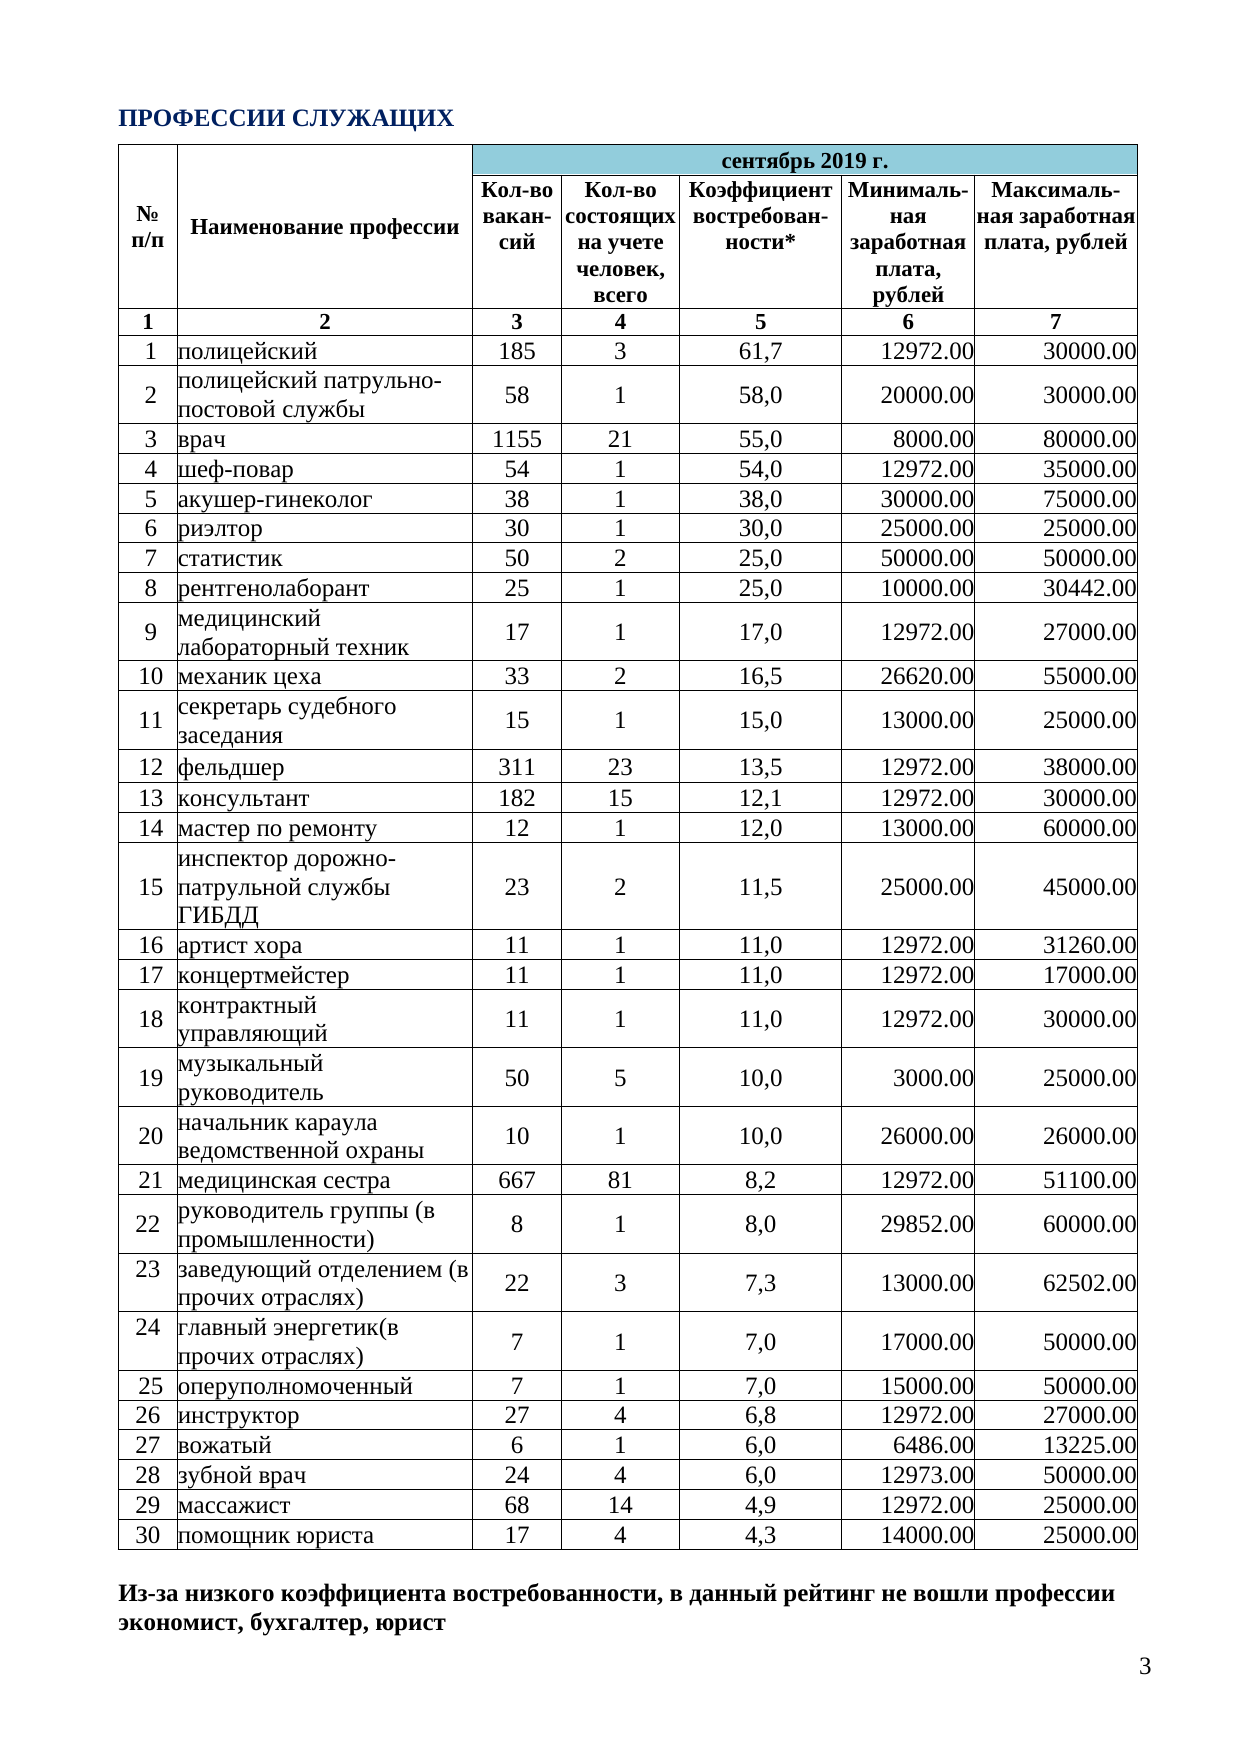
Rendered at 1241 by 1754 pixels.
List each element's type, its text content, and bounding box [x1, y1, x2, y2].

table_cell 23 [562, 750, 679, 782]
table_cell 1 [562, 1195, 679, 1253]
text Из-за низкого коэффициента востребованности, в данный рейтинг не вошли профессии экономист, бухгалтер, юрист [118, 1578, 1152, 1636]
table_cell 33 [473, 661, 561, 690]
table_cell 61,7 [680, 336, 841, 364]
table_cell музыкальный руководитель [178, 1048, 472, 1106]
table_cell 20 [119, 1107, 177, 1164]
table_cell 50000.00 [975, 1371, 1137, 1399]
table_cell 11,0 [680, 930, 841, 959]
table_cell 1 [562, 990, 679, 1047]
table_cell концертмейстер [178, 960, 472, 989]
table_header Наименование профессии [178, 145, 472, 307]
table_cell 81 [562, 1165, 679, 1194]
table_cell 38 [473, 484, 561, 512]
table_cell 12972.00 [842, 1401, 974, 1429]
table_cell 50000.00 [975, 543, 1137, 572]
table_cell 5 [562, 1048, 679, 1106]
table_cell 26000.00 [975, 1107, 1137, 1164]
table_cell руководитель группы (в промышленности) [178, 1195, 472, 1253]
table_cell 1 [562, 514, 679, 542]
table_cell 4 [562, 1460, 679, 1489]
table_cell Кол-во состоящих на учете человек, всего [562, 176, 679, 307]
table_cell 1 [562, 573, 679, 602]
table_cell 27 [473, 1401, 561, 1429]
table_cell 30,0 [680, 514, 841, 542]
table_cell 1155 [473, 424, 561, 453]
table_cell 45000.00 [975, 843, 1137, 929]
table_cell 6,0 [680, 1430, 841, 1459]
table_cell 31260.00 [975, 930, 1137, 959]
table_cell 13 [119, 783, 177, 812]
table_cell 26000.00 [842, 1107, 974, 1164]
table_cell помощник юриста [178, 1520, 472, 1548]
table_cell 7 [473, 1312, 561, 1370]
table_header сентябрь 2019 г. [473, 145, 1137, 174]
table_cell 29 [119, 1490, 177, 1519]
table_cell 19 [119, 1048, 177, 1106]
table_cell 17 [473, 1520, 561, 1548]
table_cell 2 [562, 843, 679, 929]
table_cell 25000.00 [975, 1048, 1137, 1106]
table_cell 17000.00 [975, 960, 1137, 989]
table_cell 17 [119, 960, 177, 989]
table_cell 15 [473, 691, 561, 749]
table_cell 30 [119, 1520, 177, 1548]
table_cell 29852.00 [842, 1195, 974, 1253]
table_cell 50000.00 [975, 1312, 1137, 1370]
table_cell 8 [119, 573, 177, 602]
table_cell 50000.00 [842, 543, 974, 572]
table_cell 54 [473, 454, 561, 483]
table_cell 58 [473, 366, 561, 423]
table_header № п/п [119, 145, 177, 307]
table_cell зубной врач [178, 1460, 472, 1489]
table_cell 12972.00 [842, 783, 974, 812]
table_cell 13000.00 [842, 813, 974, 842]
table_cell 14 [562, 1490, 679, 1519]
table_cell 1 [562, 1312, 679, 1370]
table_cell 10,0 [680, 1107, 841, 1164]
table_cell 25,0 [680, 573, 841, 602]
table_cell 8,0 [680, 1195, 841, 1253]
table_cell статистик [178, 543, 472, 572]
table_cell 11,0 [680, 960, 841, 989]
table_cell 11,0 [680, 990, 841, 1047]
table_cell 1 [562, 813, 679, 842]
table_cell 21 [119, 1165, 177, 1194]
table_cell 30 [473, 514, 561, 542]
text ПРОФЕССИИ СЛУЖАЩИХ [118, 103, 1152, 132]
table_cell 667 [473, 1165, 561, 1194]
table_cell 25000.00 [842, 843, 974, 929]
table_cell 12,0 [680, 813, 841, 842]
table_cell 4 [119, 454, 177, 483]
table_cell 4 [562, 1520, 679, 1548]
table_cell 15,0 [680, 691, 841, 749]
table_cell 38000.00 [975, 750, 1137, 782]
table_cell 15 [562, 783, 679, 812]
table_cell 6,0 [680, 1460, 841, 1489]
table_cell вожатый [178, 1430, 472, 1459]
table_cell 60000.00 [975, 1195, 1137, 1253]
table_cell 17,0 [680, 603, 841, 660]
table_cell врач [178, 424, 472, 453]
table_cell 2 [178, 309, 472, 335]
table_cell 25000.00 [975, 691, 1137, 749]
table_cell 62502.00 [975, 1254, 1137, 1311]
table_cell 23 [473, 843, 561, 929]
table_cell 27 [119, 1430, 177, 1459]
table_cell 12972.00 [842, 960, 974, 989]
table_cell 25 [119, 1371, 177, 1399]
table_cell 35000.00 [975, 454, 1137, 483]
table_cell 26620.00 [842, 661, 974, 690]
table_cell 13000.00 [842, 691, 974, 749]
table_cell 1 [562, 1371, 679, 1399]
table_cell 6 [119, 514, 177, 542]
table_cell 7,3 [680, 1254, 841, 1311]
table_cell 18 [119, 990, 177, 1047]
table_cell 30000.00 [975, 336, 1137, 364]
table_cell массажист [178, 1490, 472, 1519]
table_cell 28 [119, 1460, 177, 1489]
table_cell 5 [119, 484, 177, 512]
table_cell 185 [473, 336, 561, 364]
table_cell 7,0 [680, 1312, 841, 1370]
table_cell 1 [562, 691, 679, 749]
table_cell Максималь-ная заработная плата, рублей [975, 176, 1137, 307]
table_cell секретарь судебного заседания [178, 691, 472, 749]
table_cell 7,0 [680, 1371, 841, 1399]
table_cell 6 [842, 309, 974, 335]
table_cell акушер-гинеколог [178, 484, 472, 512]
table_cell шеф-повар [178, 454, 472, 483]
table_cell 13,5 [680, 750, 841, 782]
table_cell 16,5 [680, 661, 841, 690]
table_cell 55,0 [680, 424, 841, 453]
table_cell 17000.00 [842, 1312, 974, 1370]
table_cell 12972.00 [842, 1490, 974, 1519]
table_cell 16 [119, 930, 177, 959]
table_cell 25,0 [680, 543, 841, 572]
table_cell 25000.00 [975, 514, 1137, 542]
table_cell 20000.00 [842, 366, 974, 423]
table_cell начальник караула ведомственной охраны [178, 1107, 472, 1164]
table_cell 12972.00 [842, 1165, 974, 1194]
table_cell 14000.00 [842, 1520, 974, 1548]
table_cell 15 [119, 843, 177, 929]
table_cell 2 [119, 366, 177, 423]
table_cell артист хора [178, 930, 472, 959]
table_cell 12972.00 [842, 930, 974, 959]
table_cell 1 [119, 309, 177, 335]
table_cell 58,0 [680, 366, 841, 423]
table_cell 1 [562, 454, 679, 483]
table_cell 12973.00 [842, 1460, 974, 1489]
table_cell инструктор [178, 1401, 472, 1429]
table_cell 80000.00 [975, 424, 1137, 453]
table_cell 30000.00 [975, 783, 1137, 812]
table_cell 23 [119, 1254, 177, 1311]
table_cell 24 [119, 1312, 177, 1370]
table_cell 7 [473, 1371, 561, 1399]
table_cell 11 [119, 691, 177, 749]
table_cell 14 [119, 813, 177, 842]
table_cell 10000.00 [842, 573, 974, 602]
table_cell 21 [562, 424, 679, 453]
table_cell 4,9 [680, 1490, 841, 1519]
table_cell 50000.00 [975, 1460, 1137, 1489]
table_cell инспектор дорожно-патрульной службы ГИБДД [178, 843, 472, 929]
table_cell контрактный управляющий [178, 990, 472, 1047]
table_cell 1 [562, 1430, 679, 1459]
table_cell 4 [562, 309, 679, 335]
table_cell 3 [119, 424, 177, 453]
table_cell 50 [473, 1048, 561, 1106]
table_cell механик цеха [178, 661, 472, 690]
table_cell 7 [119, 543, 177, 572]
table_cell 12972.00 [842, 336, 974, 364]
table_cell 13225.00 [975, 1430, 1137, 1459]
table_cell 75000.00 [975, 484, 1137, 512]
table_cell 22 [473, 1254, 561, 1311]
table_cell Коэффициент востребован-ности* [680, 176, 841, 307]
table_cell 68 [473, 1490, 561, 1519]
table_cell Кол-во вакан-сий [473, 176, 561, 307]
table_cell 12,1 [680, 783, 841, 812]
table_cell 182 [473, 783, 561, 812]
table_cell 3 [562, 1254, 679, 1311]
table_cell 6,8 [680, 1401, 841, 1429]
table_cell 10,0 [680, 1048, 841, 1106]
table_cell 11,5 [680, 843, 841, 929]
table_cell 1 [562, 603, 679, 660]
table_cell 22 [119, 1195, 177, 1253]
table_cell полицейский патрульно-постовой службы [178, 366, 472, 423]
table_cell главный энергетик(в прочих отраслях) [178, 1312, 472, 1370]
table_cell заведующий отделением (в прочих отраслях) [178, 1254, 472, 1311]
table_cell 11 [473, 930, 561, 959]
table_cell 30000.00 [842, 484, 974, 512]
table_cell 12972.00 [842, 990, 974, 1047]
table_cell 3 [473, 309, 561, 335]
table_cell 11 [473, 960, 561, 989]
table_cell риэлтор [178, 514, 472, 542]
table_cell 10 [473, 1107, 561, 1164]
table_cell 6486.00 [842, 1430, 974, 1459]
table_cell рентгенолаборант [178, 573, 472, 602]
table_cell 7 [975, 309, 1137, 335]
table_cell 3000.00 [842, 1048, 974, 1106]
table_cell 27000.00 [975, 1401, 1137, 1429]
table_cell 8000.00 [842, 424, 974, 453]
table_cell 38,0 [680, 484, 841, 512]
table_cell 13000.00 [842, 1254, 974, 1311]
table_cell 51100.00 [975, 1165, 1137, 1194]
table_cell 12972.00 [842, 750, 974, 782]
table_cell 311 [473, 750, 561, 782]
table_cell 8 [473, 1195, 561, 1253]
table_cell 55000.00 [975, 661, 1137, 690]
table_cell 4,3 [680, 1520, 841, 1548]
table_cell 26 [119, 1401, 177, 1429]
table_cell консультант [178, 783, 472, 812]
table_cell 5 [680, 309, 841, 335]
table_cell 60000.00 [975, 813, 1137, 842]
table_cell 54,0 [680, 454, 841, 483]
table_cell 8,2 [680, 1165, 841, 1194]
table_cell 17 [473, 603, 561, 660]
table_cell медицинская сестра [178, 1165, 472, 1194]
table_cell 50 [473, 543, 561, 572]
table_cell 30442.00 [975, 573, 1137, 602]
table_cell полицейский [178, 336, 472, 364]
table_cell 1 [562, 930, 679, 959]
table_cell Минималь-ная заработная плата, рублей [842, 176, 974, 307]
table_cell 24 [473, 1460, 561, 1489]
table_cell 12 [119, 750, 177, 782]
table_cell медицинский лабораторный техник [178, 603, 472, 660]
table_cell 3 [562, 336, 679, 364]
table_cell 10 [119, 661, 177, 690]
table_cell 12972.00 [842, 454, 974, 483]
table_cell 27000.00 [975, 603, 1137, 660]
table_cell 2 [562, 661, 679, 690]
table_cell 9 [119, 603, 177, 660]
table_cell 12 [473, 813, 561, 842]
table_cell 1 [119, 336, 177, 364]
table_cell 30000.00 [975, 366, 1137, 423]
table_cell 1 [562, 960, 679, 989]
table_cell 1 [562, 484, 679, 512]
table_cell оперуполномоченный [178, 1371, 472, 1399]
table_cell 6 [473, 1430, 561, 1459]
table_cell фельдшер [178, 750, 472, 782]
table_cell 25000.00 [975, 1490, 1137, 1519]
table_cell 15000.00 [842, 1371, 974, 1399]
table_cell 2 [562, 543, 679, 572]
table_cell 30000.00 [975, 990, 1137, 1047]
table_cell 4 [562, 1401, 679, 1429]
table_cell 25 [473, 573, 561, 602]
table_cell 25000.00 [842, 514, 974, 542]
table_cell 11 [473, 990, 561, 1047]
table_cell 1 [562, 366, 679, 423]
table_cell 12972.00 [842, 603, 974, 660]
table_cell 1 [562, 1107, 679, 1164]
table_cell мастер по ремонту [178, 813, 472, 842]
table_cell 25000.00 [975, 1520, 1137, 1548]
